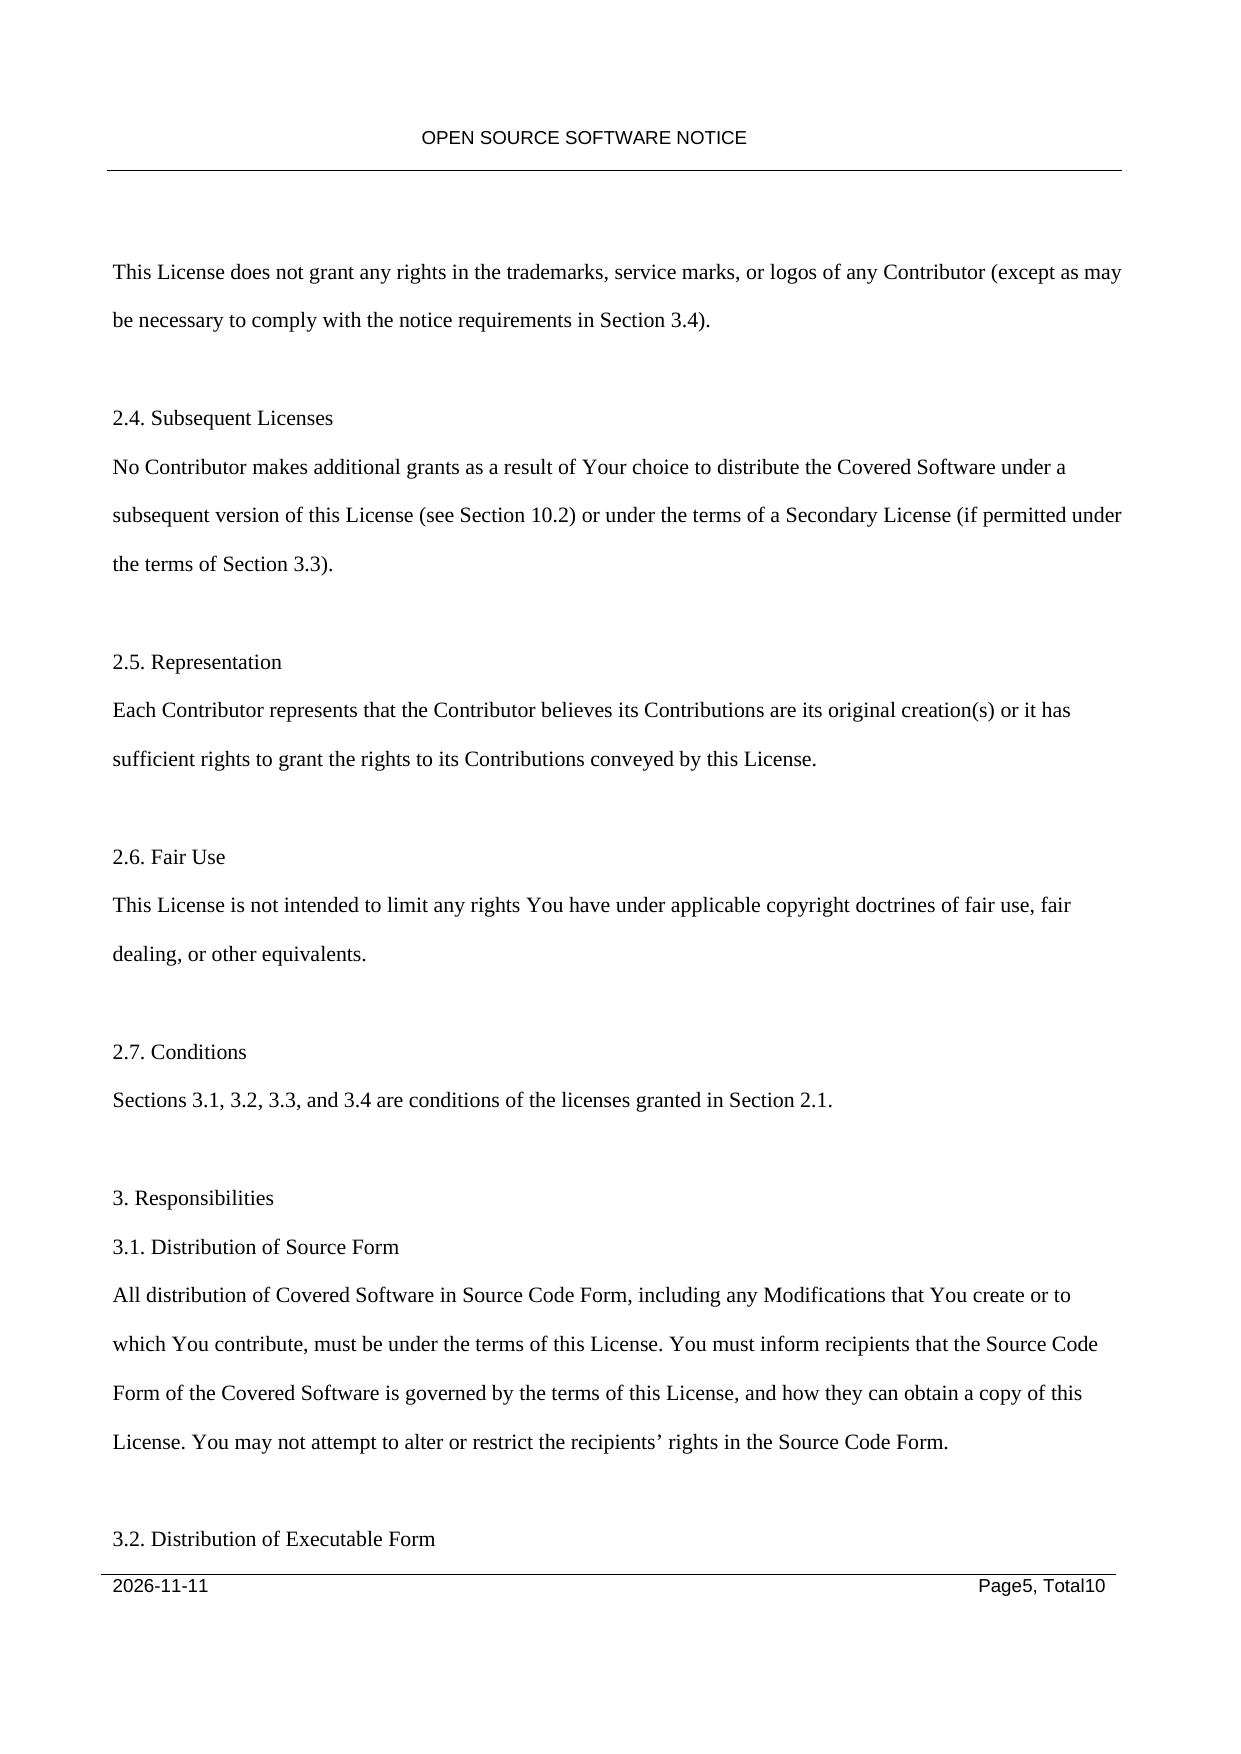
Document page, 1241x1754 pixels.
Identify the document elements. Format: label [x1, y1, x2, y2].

text [112, 206, 1128, 1555]
